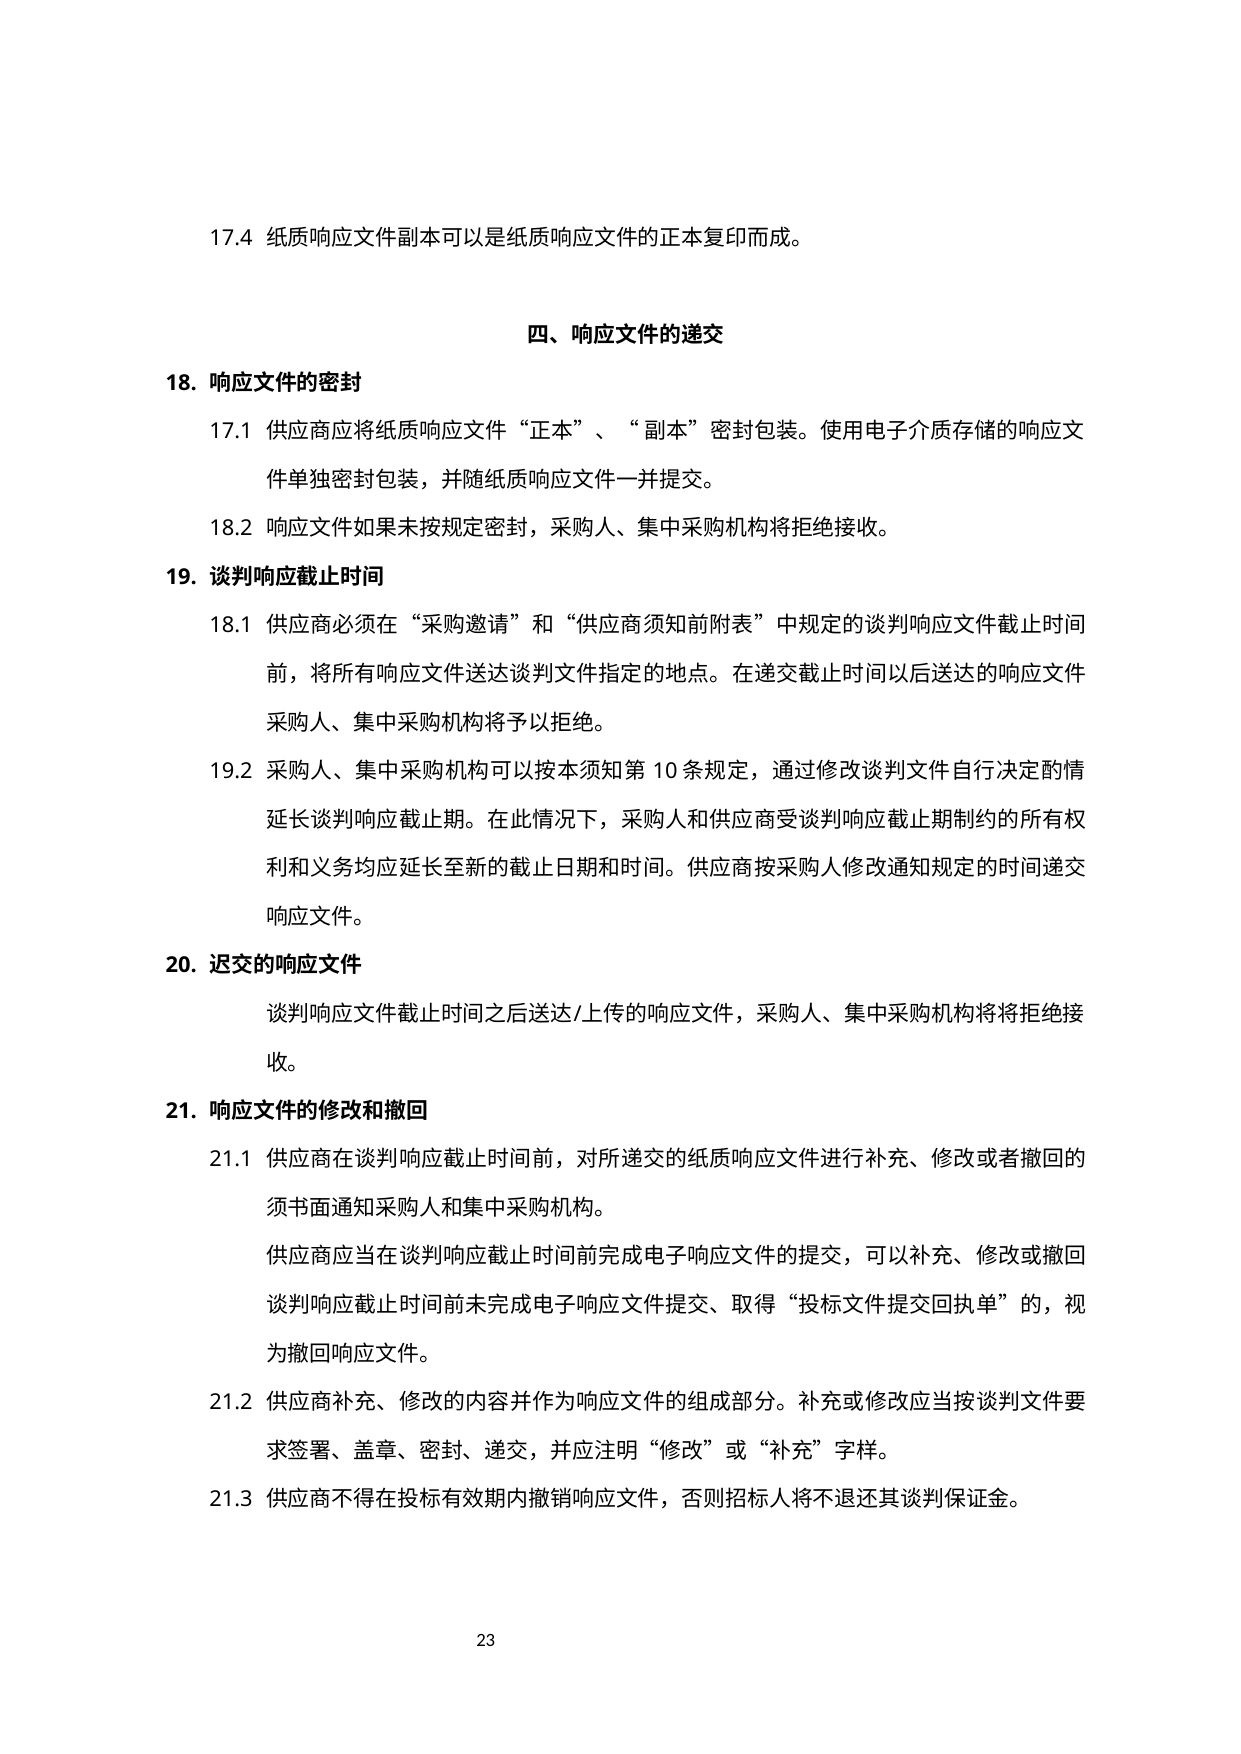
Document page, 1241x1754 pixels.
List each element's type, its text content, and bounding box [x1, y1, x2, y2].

list 供应商在谈判响应截止时间前，对所递交的纸质响应文件进行补充、修改或者撤回的，须书面通知采购人和集中采购机构。 [209, 1141, 1087, 1222]
text 供应商应当在谈判响应截止时间前完成电子响应文件的提交，可以补充、修改或撤回。谈判响应截止时间前未完成电子响应文件提交、取得“投标文件提交回执单”的，视为撤回响应文件。 [266, 1238, 1087, 1368]
list 谈判响应截止时间 [165, 558, 1087, 591]
list 迟交的响应文件 [165, 947, 1087, 979]
list 供应商应将纸质响应文件“正本”、“ 副本”密封包装。使用电子介质存储的响应文件单独密封包装，并随纸质响应文件一并提交。 [209, 413, 1087, 494]
text 四、响应文件的递交 [165, 316, 1087, 349]
list 供应商必须在“采购邀请”和“供应商须知前附表”中规定的谈判响应文件截止时间前，将所有响应文件送达谈判文件指定的地点。在递交截止时间以后送达的响应文件，采购人、集中采购机构将予以拒绝。 [209, 607, 1087, 737]
list 纸质响应文件副本可以是纸质响应文件的正本复印而成。 [209, 219, 1087, 252]
list 供应商补充、修改的内容并作为响应文件的组成部分。补充或修改应当按谈判文件要求签署、盖章、密封、递交，并应注明“修改”或“补充”字样。 [209, 1384, 1087, 1465]
list 响应文件如果未按规定密封，采购人、集中采购机构将拒绝接收。 [209, 510, 1087, 542]
list 采购人、集中采购机构可以按本须知第10条规定，通过修改谈判文件自行决定酌情延长谈判响应截止期。在此情况下，采购人和供应商受谈判响应截止期制约的所有权利和义务均应延长至新的截止日期和时间。供应商按采购人修改通知规定的时间递交响应文件。 [209, 752, 1087, 931]
list 响应文件的修改和撤回 [165, 1092, 1087, 1125]
list 供应商不得在投标有效期内撤销响应文件，否则招标人将不退还其谈判保证金。 [209, 1481, 1087, 1513]
text 谈判响应文件截止时间之后送达/上传的响应文件，采购人、集中采购机构将将拒绝接收。 [266, 995, 1087, 1077]
list 响应文件的密封 [165, 364, 1087, 397]
